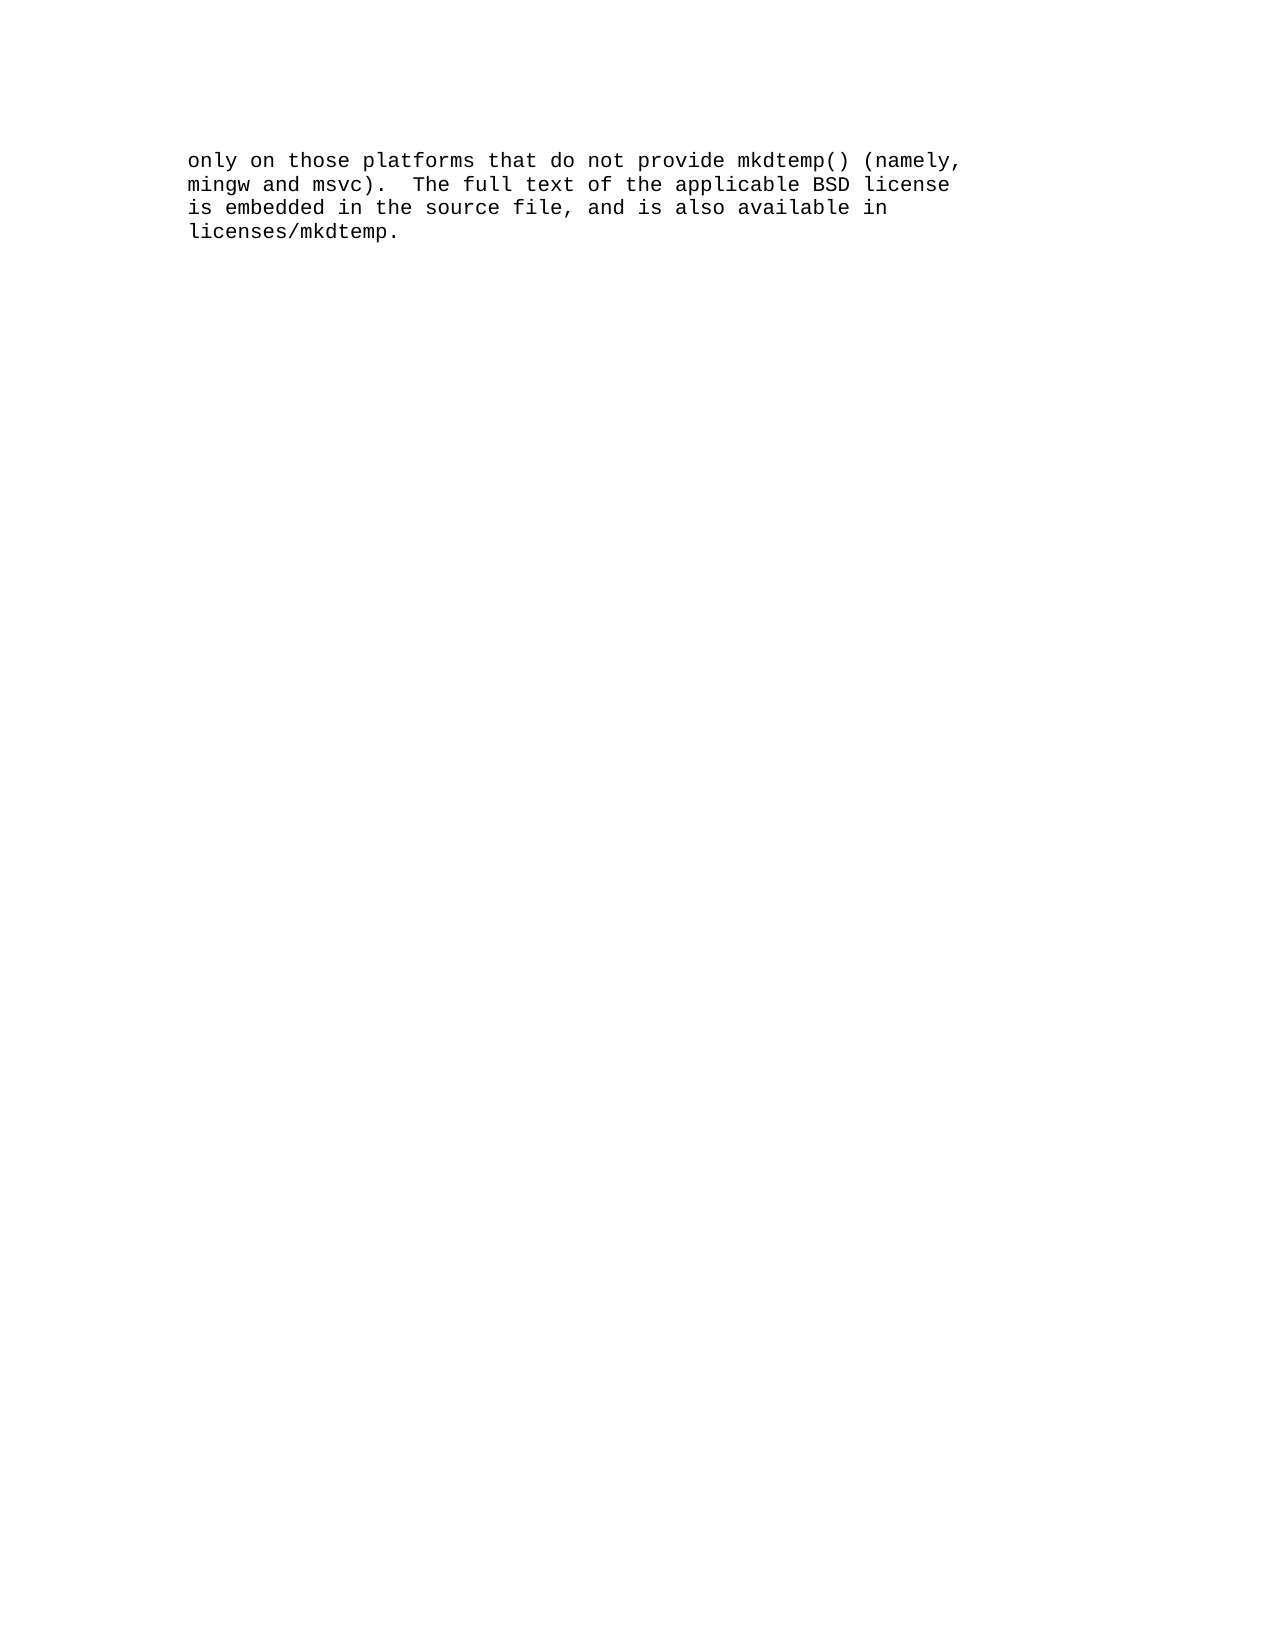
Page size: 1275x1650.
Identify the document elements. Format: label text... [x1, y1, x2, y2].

text licenses/mkdtemp. [150, 221, 1125, 244]
text only on those platforms that do not provide mkdtemp() (namely, [150, 150, 1125, 174]
text mingw and msvc). The full text of the applicable BSD license [150, 174, 1125, 197]
text is embedded in the source file, and is also available in [150, 197, 1125, 221]
